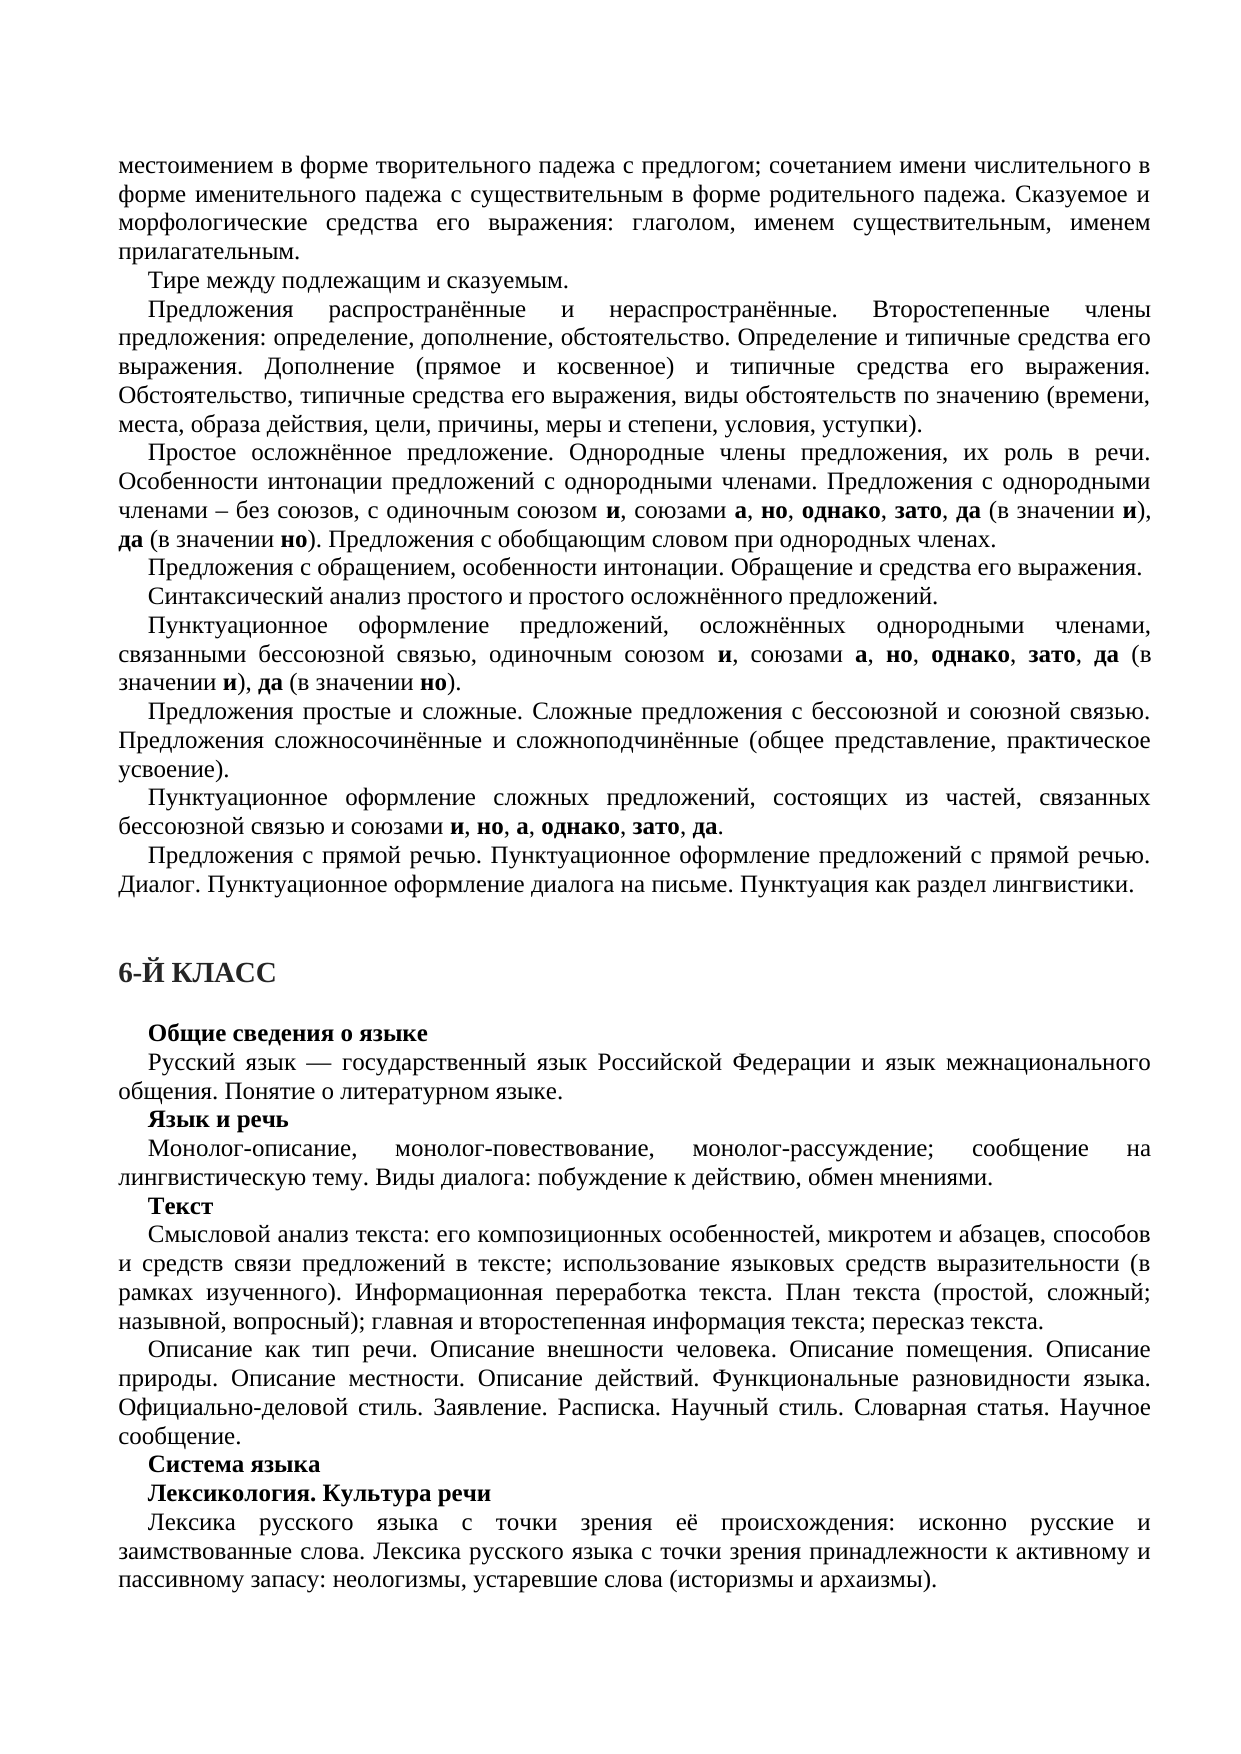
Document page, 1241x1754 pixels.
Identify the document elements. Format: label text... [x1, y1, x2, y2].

text Простое осложнённое предложение. Однородные члены предложения, их роль в речи. Особенности интонации предложений с однородными членами. Предложения с однородными членами – без союзов, с одиночным союзом и, союзами а, но, однако, зато, да (в значении и), да (в значении но). Предложения с обобщающим словом при однородных членах. [118, 524, 1152, 639]
text Синтаксический анализ простого и простого осложнённого предложений. [118, 667, 1152, 696]
text Язык и речь [118, 1191, 1152, 1219]
text Описание как тип речи. Описание внешности человека. Описание помещения. Описание природы. Описание местности. Описание действий. Функциональные разновидности языка. Официально-деловой стиль. Заявление. Расписка. Научный стиль. Словарная статья. Научное сообщение. [118, 1421, 1152, 1536]
text Общие сведения о языке [118, 1104, 1152, 1133]
text Пунктуационное оформление предложений, осложнённых однородными членами, связанными бессоюзной связью, одиночным союзом и, союзами а, но, однако, зато, да (в значении и), да (в значении но). [118, 696, 1152, 782]
text Монолог-описание, монолог-повествование, монолог-рассуждение; сообщение на лингвистическую тему. Виды диалога: побуждение к действию, обмен мнениями. [118, 1219, 1152, 1277]
text Предложения с обращением, особенности интонации. Обращение и средства его выражения. [118, 639, 1152, 667]
text Предложения простые и сложные. Сложные предложения с бессоюзной и союзной связью. Предложения сложносочинённые и сложноподчинённые (общее представление, практическое усвоение). [118, 782, 1152, 869]
text Смысловой анализ текста: его композиционных особенностей, микротем и абзацев, способов и средств связи предложений в тексте; использование языковых средств выразительности (в рамках изученного). Информационная переработка текста. План текста (простой, сложный; назывной, вопросный); главная и второстепенная информация текста; пересказ текста. [118, 1306, 1152, 1421]
text Предложения с прямой речью. Пунктуационное оформление предложений с прямой речью. Диалог. Пунктуационное оформление диалога на письме. Пунктуация как раздел лингвистики. [118, 926, 1152, 984]
text Русский язык — государственный язык Российской Федерации и язык межнационального общения. Понятие о литературном языке. [118, 1133, 1152, 1191]
text 6-Й КЛАСС [118, 1013, 1152, 1075]
text Предложения распространённые и нераспространённые. Второстепенные члены предложения: определение, дополнение, обстоятельство. Определение и типичные средства его выражения. Дополнение (прямое и косвенное) и типичные средства его выражения. Обстоятельство, типичные средства его выражения, виды обстоятельств по значению (времени, места, образа действия, цели, причины, меры и степени, условия, уступки). [118, 380, 1152, 524]
text Лексикология. Культура речи [118, 1564, 1152, 1593]
text Пунктуационное оформление сложных предложений, состоящих из частей, связанных бессоюзной связью и союзами и, но, а, однако, зато, да. [118, 869, 1152, 926]
text Главные члены предложения (грамматическая основа). Подлежащее и морфологические средства его выражения: именем существительным или местоимением в именительном падеже, сочетанием имени существительного в форме именительного падежа с существительным или местоимением в форме творительного падежа с предлогом; сочетанием имени числительного в форме именительного падежа с существительным в форме родительного падежа. Сказуемое и морфологические средства его выражения: глаголом, именем существительным, именем прилагательным. [118, 150, 1152, 351]
text Текст [118, 1277, 1152, 1306]
text Тире между подлежащим и сказуемым. [118, 351, 1152, 380]
text Система языка [118, 1536, 1152, 1564]
